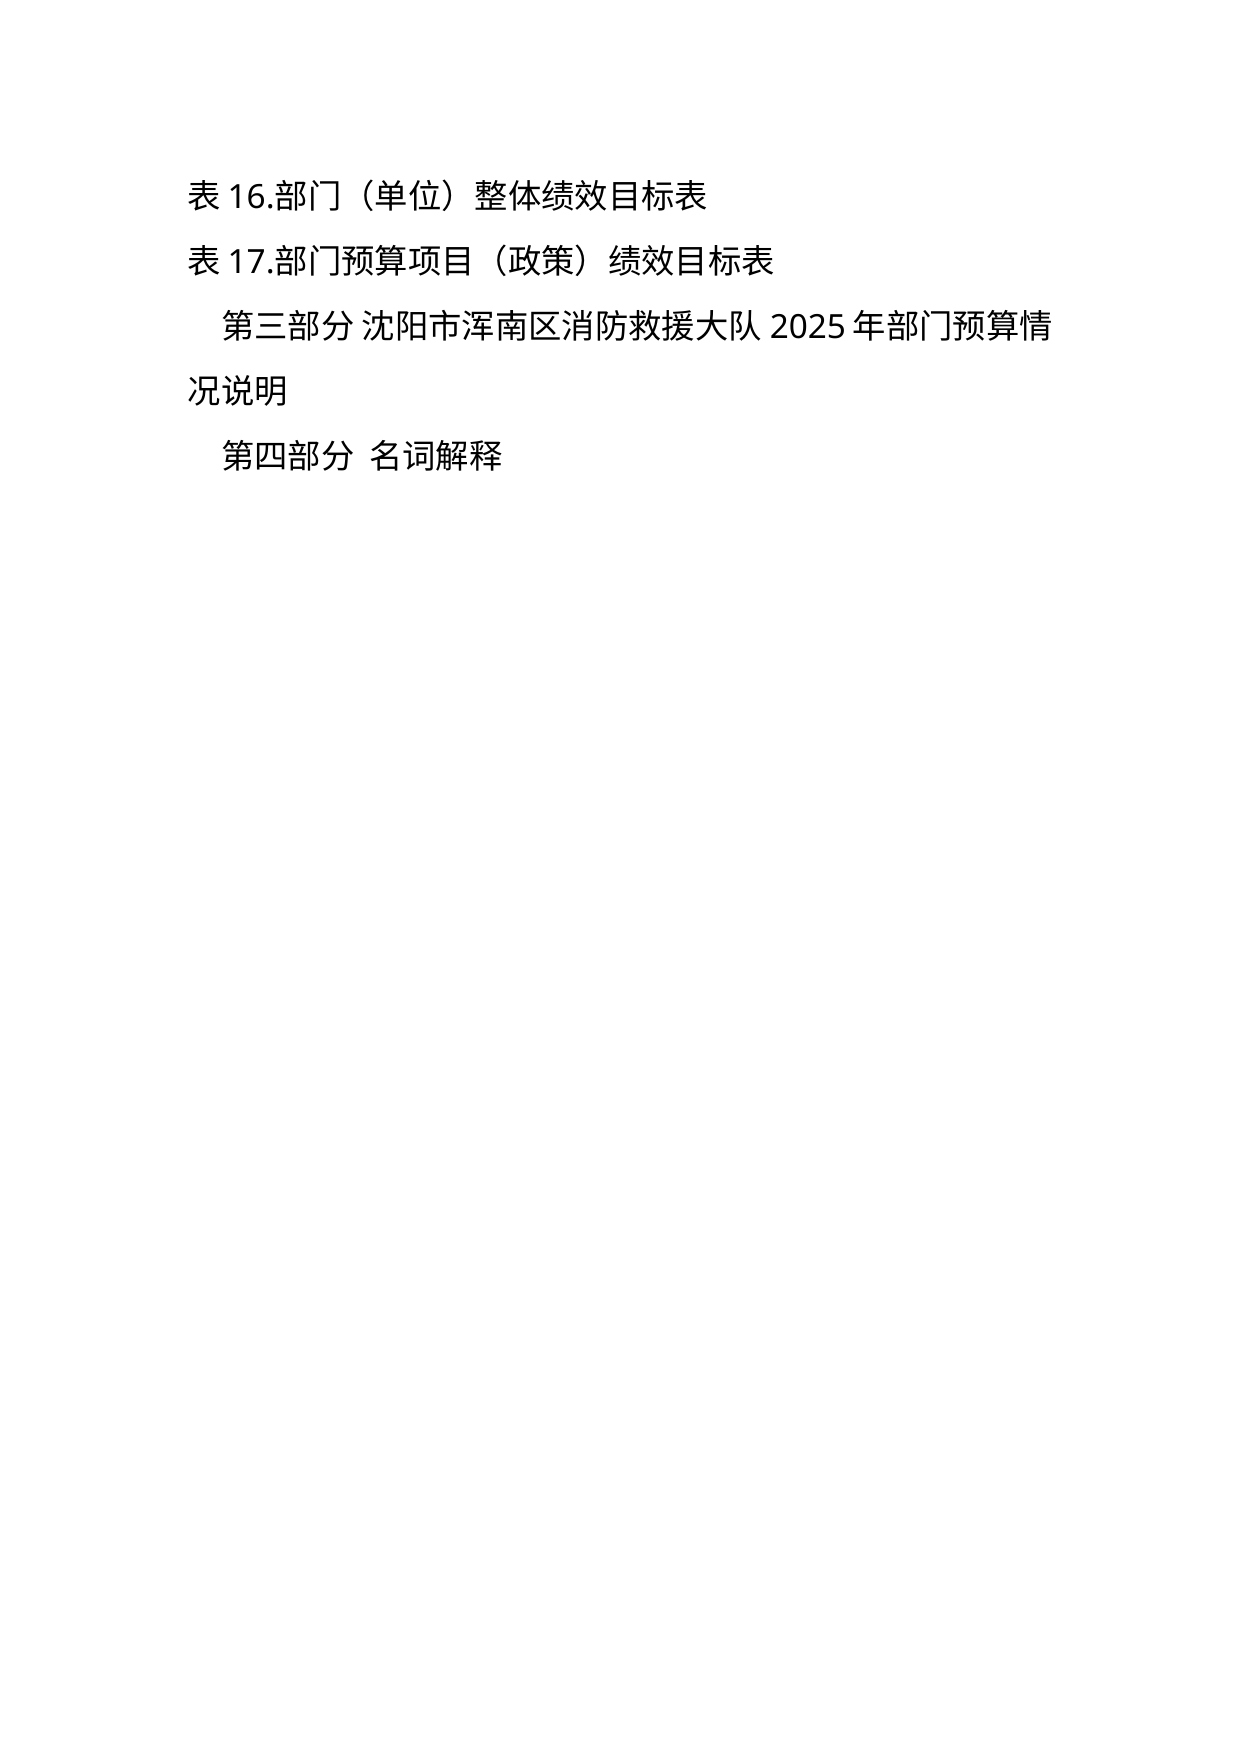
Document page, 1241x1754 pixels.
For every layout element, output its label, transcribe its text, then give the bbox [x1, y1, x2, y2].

text 表16.部门（单位）整体绩效目标表 [187, 162, 1053, 227]
text 第三部分 沈阳市浑南区消防救援大队2025年部门预算情况说明 [187, 292, 1053, 422]
text 第四部分 名词解释 [187, 422, 1053, 487]
text 表17.部门预算项目（政策）绩效目标表 [187, 227, 1053, 292]
